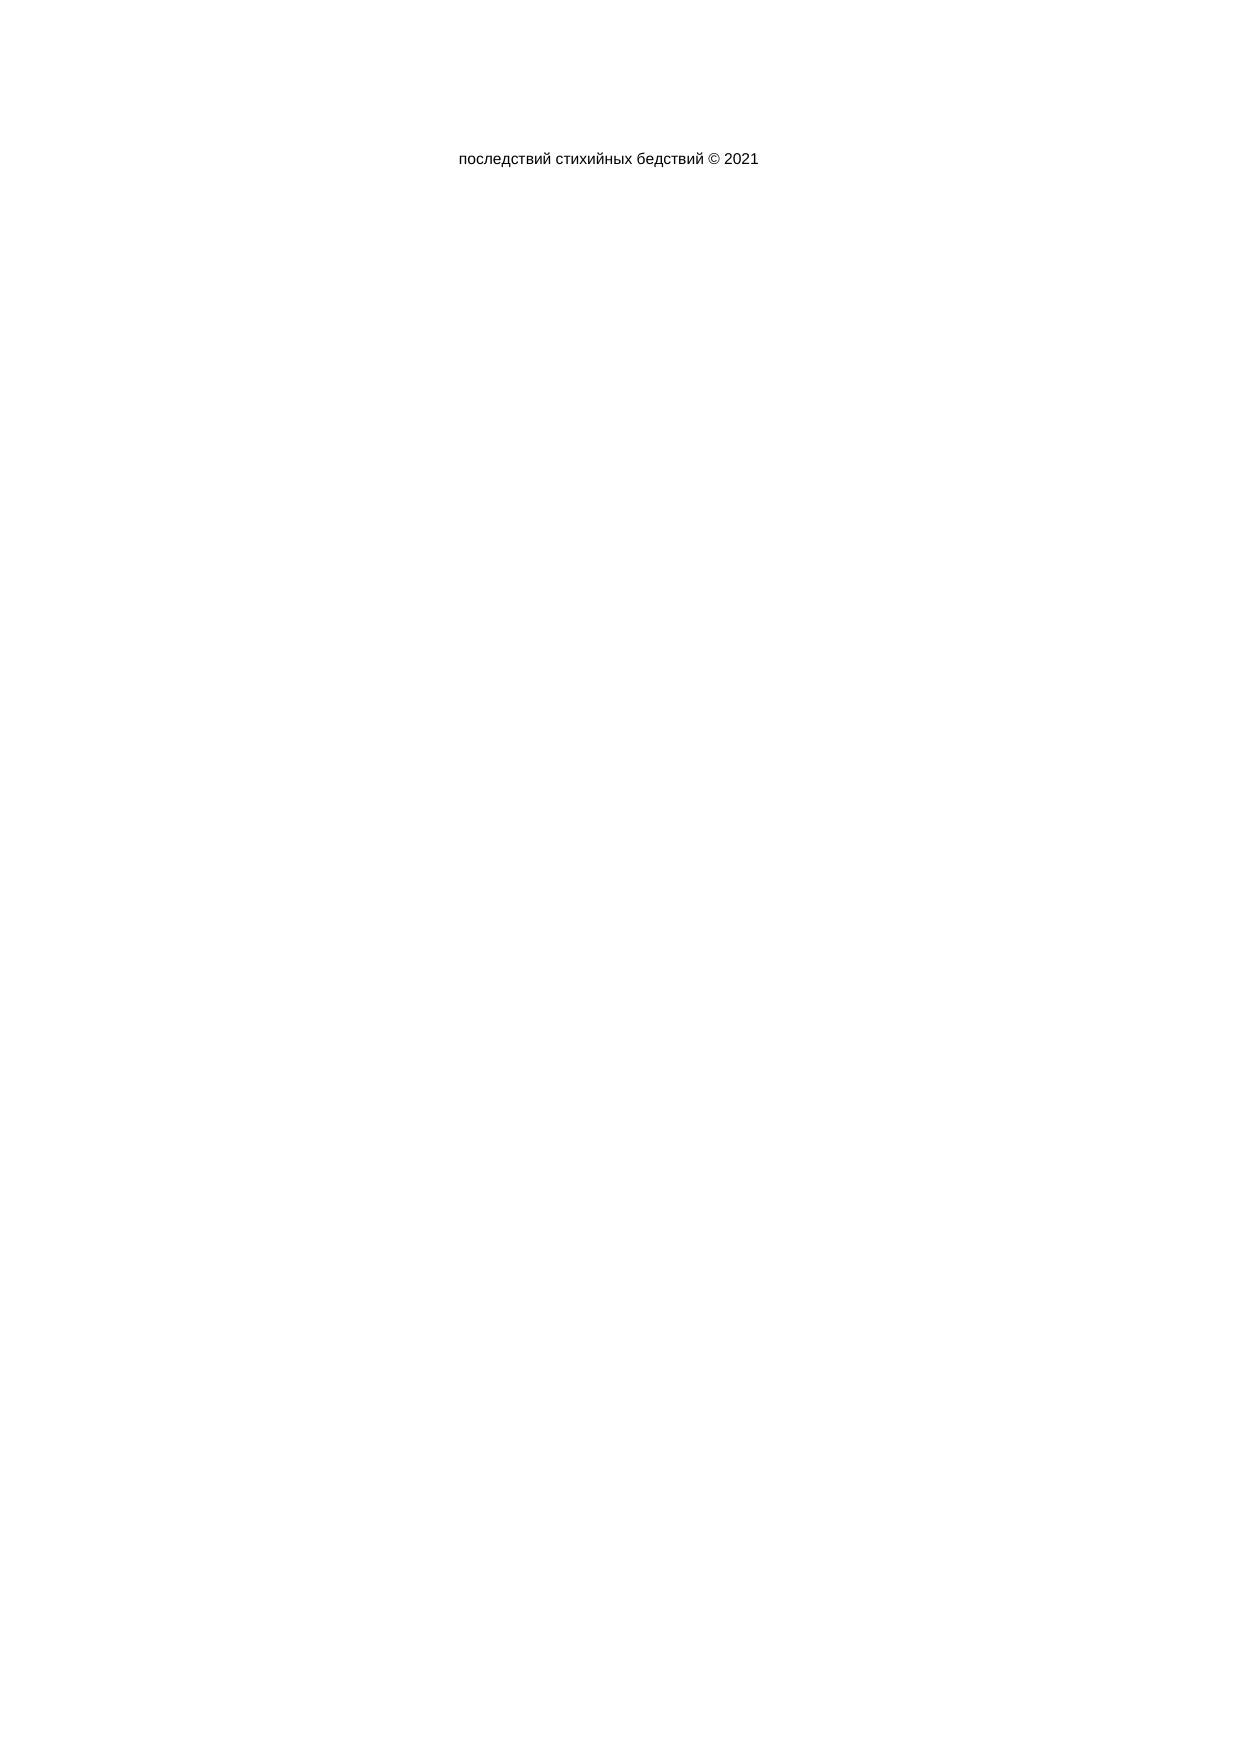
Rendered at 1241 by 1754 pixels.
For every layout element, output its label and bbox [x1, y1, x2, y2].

table_cell [140, 152, 1078, 205]
